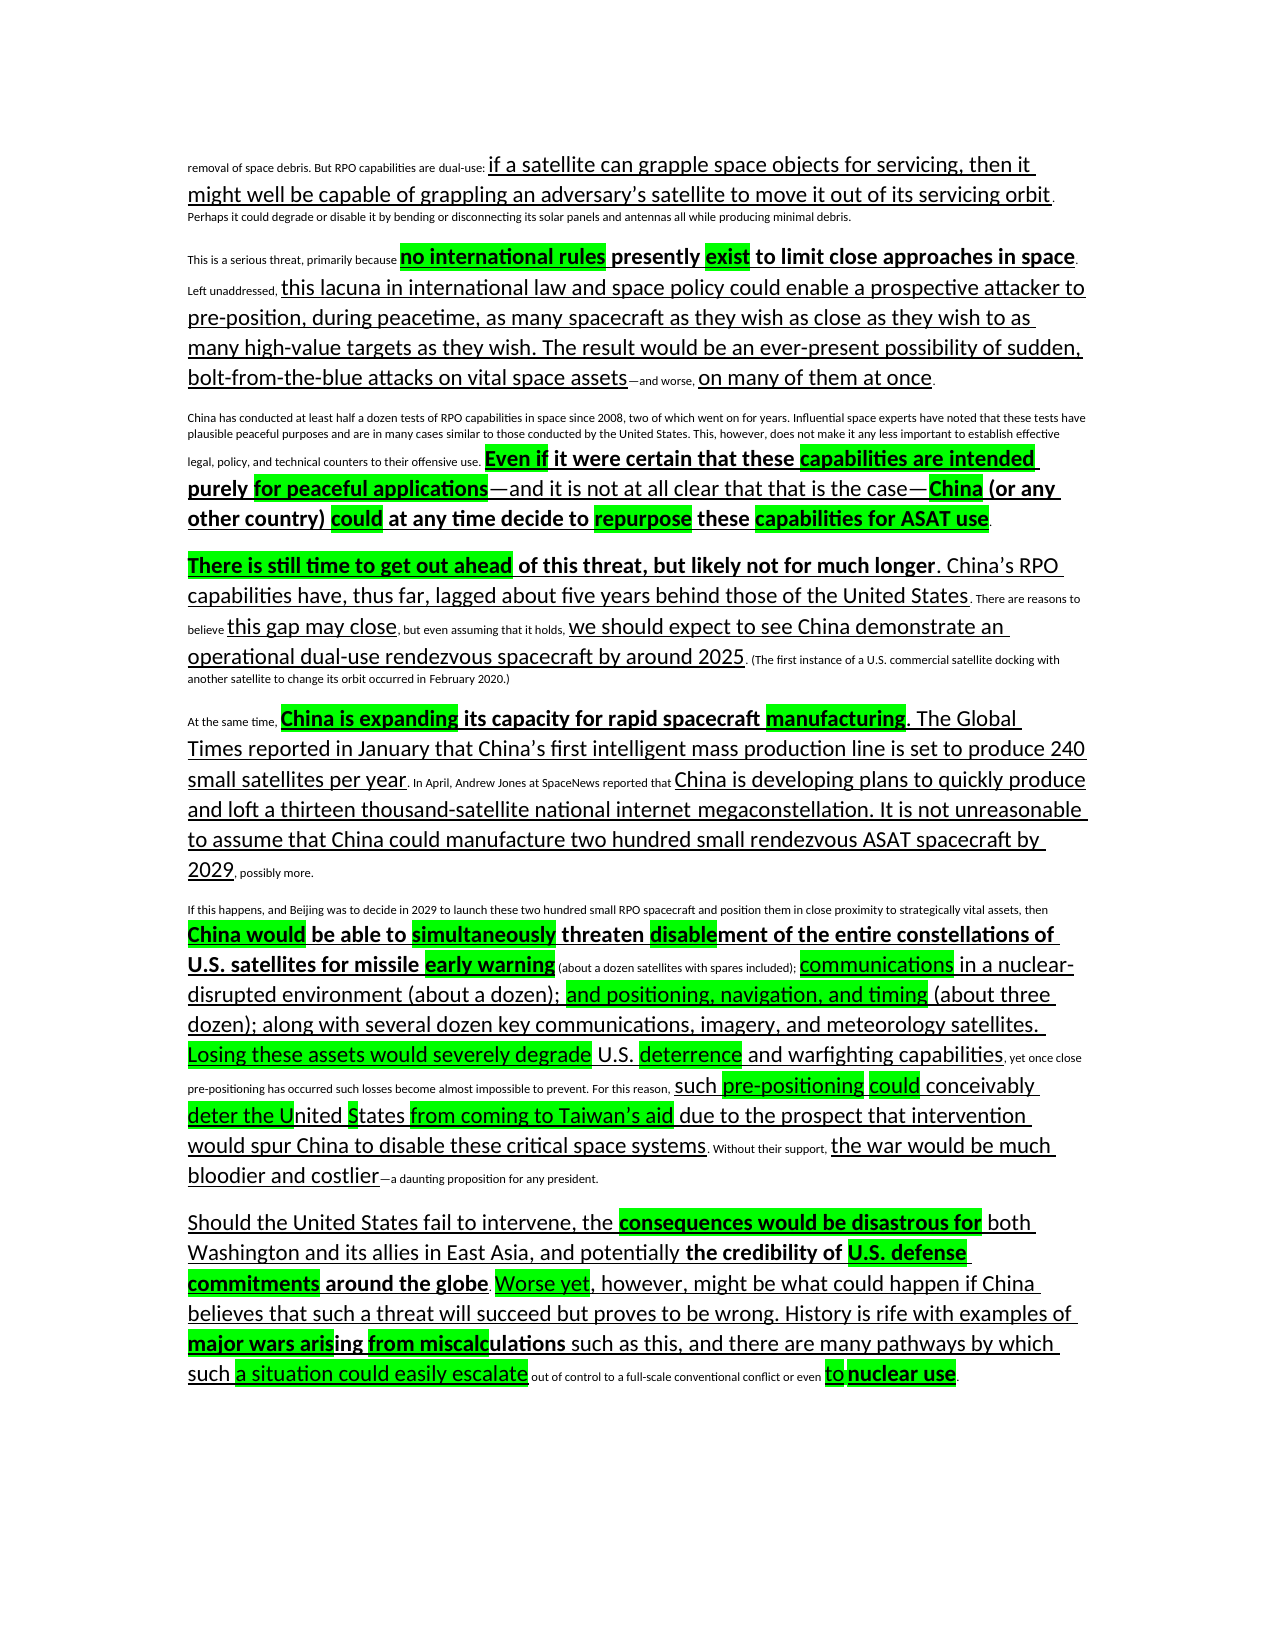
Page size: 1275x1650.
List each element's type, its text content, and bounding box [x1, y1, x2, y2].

text At the same time, China is expanding its capacity for rapid spacecraft manufacturing. The Global Times reported in January that China’s first intelligent mass production line is set to produce 240 small satellites per year. In April, Andrew Jones at SpaceNews reported that China is developing plans to quickly produce and loft a thirteen thousand-satellite national internet megaconstellation. It is not unreasonable to assume that China could manufacture two hundred small rendezvous ASAT spacecraft by 2029, possibly more. [187, 760, 1087, 819]
text Should the United States fail to intervene, the consequences would be disastrous for both Washington and its allies in East Asia, and potentially the credibility of U.S. defense commitments around the globe. Worse yet, however, might be what could happen if China believes that such a threat will succeed but proves to be wrong. History is rife with examples of major wars arising from miscalculations such as this, and there are many pathways by which such a situation could easily escalate out of control to a full-scale conventional conflict or even to nuclear use. [187, 1208, 1087, 1387]
text At the same time, China is expanding its capacity for rapid spacecraft manufacturing. The Global Times reported in January that China’s first intelligent mass production line is set to produce 240 small satellites per year. In April, Andrew Jones at SpaceNews reported that China is developing plans to quickly produce and loft a thirteen thousand-satellite national internet megaconstellation. It is not unreasonable to assume that China could manufacture two hundred small rendezvous ASAT spacecraft by 2029, possibly more. [187, 820, 1087, 883]
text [187, 150, 1087, 225]
text There is still time to get out ahead of this threat, but likely not for much longer. China’s RPO capabilities have, thus far, lagged about five years behind those of the United States. There are reasons to believe this gap may close, but even assuming that it holds, we should expect to see China demonstrate an operational dual-use rendezvous spacecraft by around 2025. (The first instance of a U.S. commercial satellite docking with another satellite to change its orbit occurred in February 2020.) [187, 551, 1087, 687]
text At the same time, China is expanding its capacity for rapid spacecraft manufacturing. The Global Times reported in January that China’s first intelligent mass production line is set to produce 240 small satellites per year. In April, Andrew Jones at SpaceNews reported that China is developing plans to quickly produce and loft a thirteen thousand-satellite national internet megaconstellation. It is not unreasonable to assume that China could manufacture two hundred small rendezvous ASAT spacecraft by 2029, possibly more. [187, 704, 1087, 759]
text If this happens, and Beijing was to decide in 2029 to launch these two hundred small RPO spacecraft and position them in close proximity to strategically vital assets, then China would be able to simultaneously threaten disablement of the entire constellations of U.S. satellites for missile early warning (about a dozen satellites with spares included); communications in a nuclear-disrupted environment (about a dozen); and positioning, navigation, and timing (about three dozen); along with several dozen key communications, imagery, and meteorology satellites. Losing these assets would severely degrade U.S. deterrence and warfighting capabilities, yet once close pre-positioning has occurred such losses become almost impossible to prevent. For this reason, such pre-positioning could conceivably deter the United States from coming to Taiwan’s aid due to the prospect that intervention would spur China to disable these critical space systems. Without their support, the war would be much bloodier and costlier—a daunting proposition for any president. [187, 902, 1087, 1189]
text China has conducted at least half a dozen tests of RPO capabilities in space since 2008, two of which went on for years. Influential space experts have noted that these tests have plausible peaceful purposes and are in many cases similar to those conducted by the United States. This, however, does not make it any less important to establish effective legal, policy, and technical counters to their offensive use. Even if it were certain that these capabilities are intended purely for peaceful applications—and it is not at all clear that that is the case—China (or any other country) could at any time decide to repurpose these capabilities for ASAT use. [187, 410, 1087, 533]
text This is a serious threat, primarily because no international rules presently exist to limit close approaches in space. Left unaddressed, this lacuna in international law and space policy could enable a prospective attacker to pre-position, during peacetime, as many spacecraft as they wish as close as they wish to as many high-value targets as they wish. The result would be an ever-present possibility of sudden, bolt-from-the-blue attacks on vital space assets—and worse, on many of them at once. [187, 242, 1087, 391]
